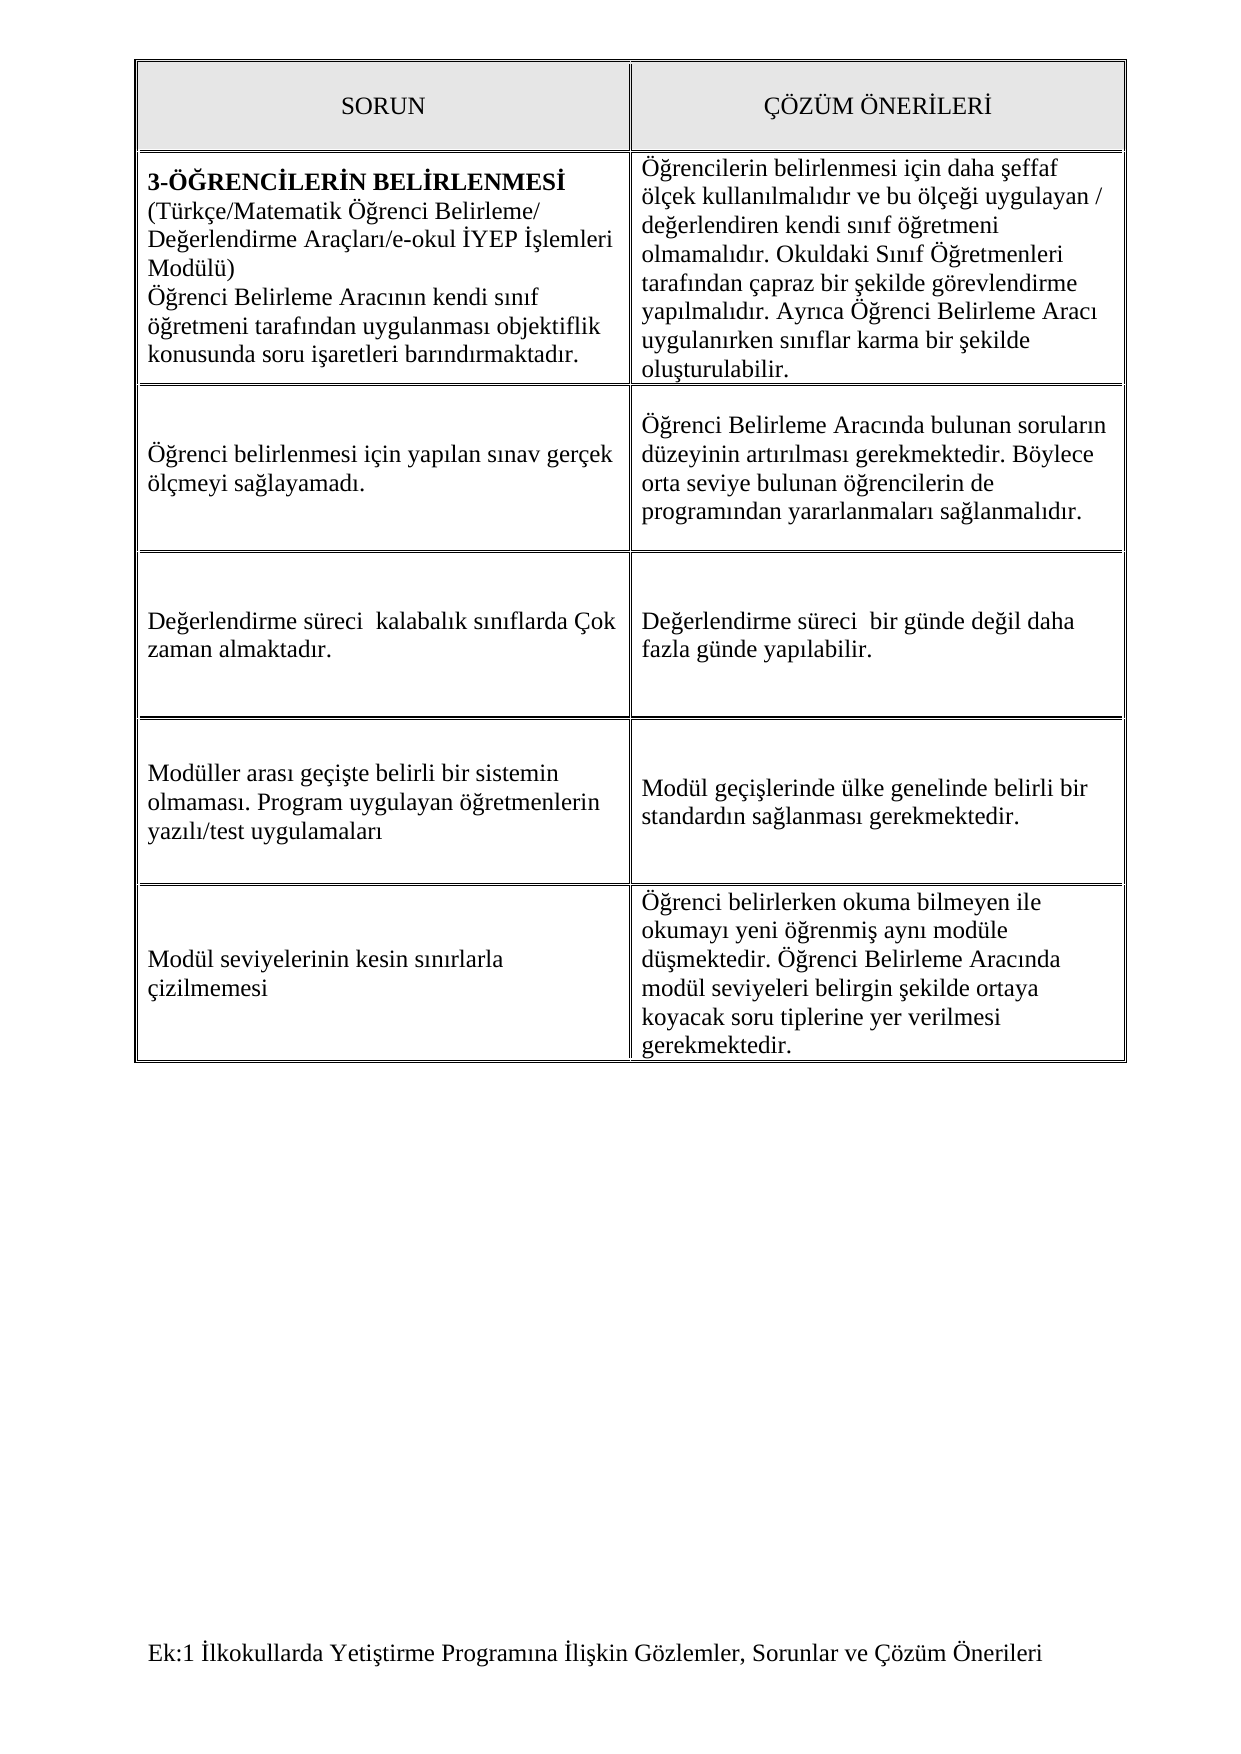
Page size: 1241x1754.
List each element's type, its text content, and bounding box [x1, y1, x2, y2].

text Ek:1 İlkokullarda Yetiştirme Programına İlişkin Gözlemler, Sorunlar ve Çözüm Önerileri [148, 1638, 1092, 1666]
table_cell Öğrenci belirlerken okuma bilmeyen ile okumayı yeni öğrenmiş aynı modüle düşmektedir. Öğrenci Belirleme Aracında modül seviyeleri belirgin şekilde ortaya koyacak soru tiplerine yer verilmesi gerekmektedir. [630, 883, 1126, 1059]
table_cell Modül geçişlerinde ülke genelinde belirli bir standardın sağlanması gerekmektedir. [632, 716, 1124, 883]
table_cell Değerlendirme süreci kalabalık sınıflarda Çok zaman almaktadır. [138, 550, 629, 716]
table_cell Öğrenci Belirleme Aracında bulunan soruların düzeyinin artırılması gerekmektedir. Böylece orta seviye bulunan öğrencilerin de programından yararlanmaları sağlanmalıdır. [632, 383, 1124, 549]
table_cell 3-ÖĞRENCİLERİN BELİRLENMESİ (Türkçe/Matematik Öğrenci Belirleme/ Değerlendirme Araçları/e-okul İYEP İşlemleri Modülü) Öğrenci Belirleme Aracının kendi sınıf öğretmeni tarafından uygulanması objektiflik konusunda soru işaretleri barındırmaktadır. [138, 150, 629, 383]
table_header ÇÖZÜM ÖNERİLERİ [630, 62, 1124, 149]
table_cell Öğrencilerin belirlenmesi için daha şeffaf ölçek kullanılmalıdır ve bu ölçeği uygulayan / değerlendiren kendi sınıf öğretmeni olmamalıdır. Okuldaki Sınıf Öğretmenleri tarafından çapraz bir şekilde görevlendirme yapılmalıdır. Ayrıca Öğrenci Belirleme Aracı uygulanırken sınıflar karma bir şekilde oluşturulabilir. [632, 150, 1124, 383]
table_cell Öğrenci belirlenmesi için yapılan sınav gerçek ölçmeyi sağlayamadı. [138, 383, 629, 549]
table_header SORUN [138, 62, 630, 149]
table_cell Modüller arası geçişte belirli bir sistemin olmaması. Program uygulayan öğretmenlerin yazılı/test uygulamaları [138, 716, 629, 883]
table_cell Modül seviyelerinin kesin sınırlarla çizilmemesi [136, 883, 630, 1059]
table_cell Değerlendirme süreci bir günde değil daha fazla günde yapılabilir. [632, 550, 1124, 716]
